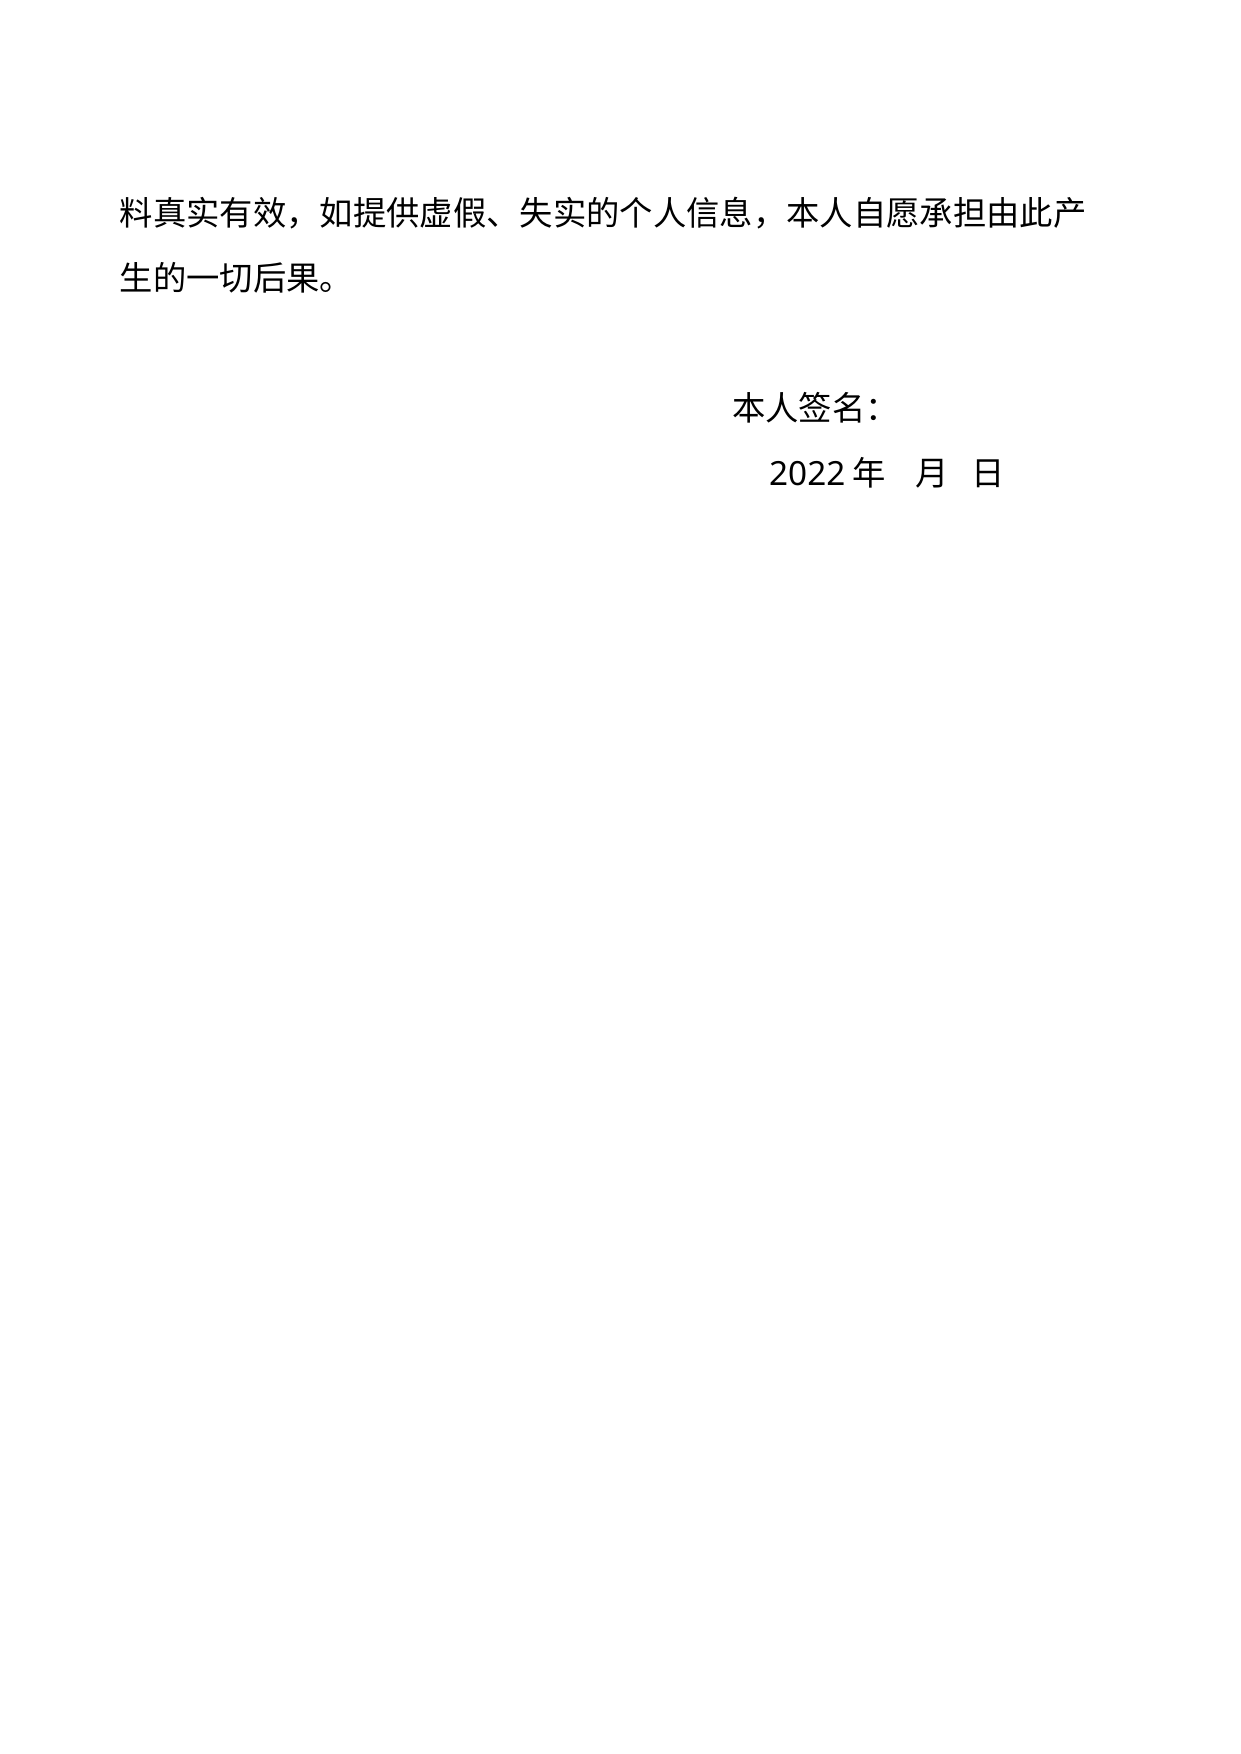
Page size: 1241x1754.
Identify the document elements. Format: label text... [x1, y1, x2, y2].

text 2022年 月 日 [119, 438, 1004, 503]
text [119, 178, 1105, 308]
text 本人签名： [119, 373, 899, 438]
